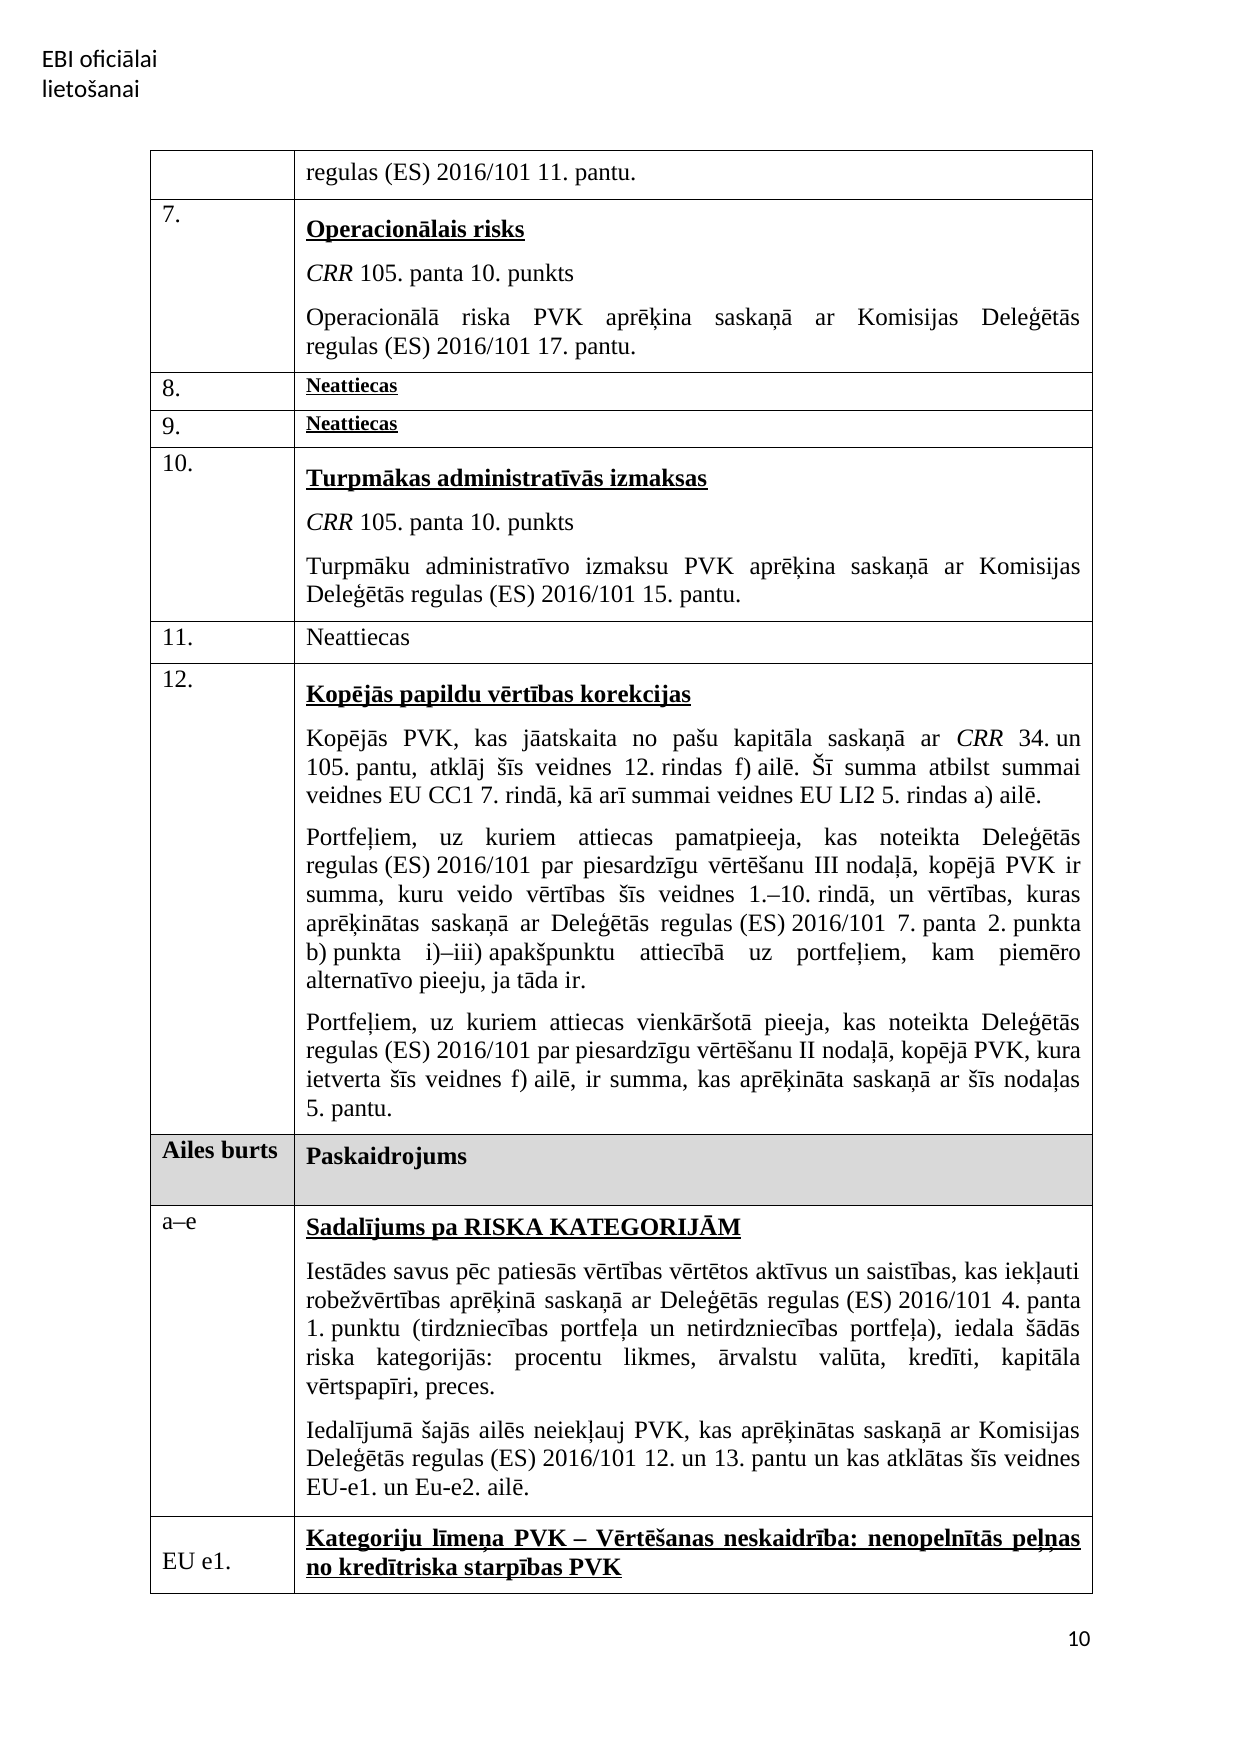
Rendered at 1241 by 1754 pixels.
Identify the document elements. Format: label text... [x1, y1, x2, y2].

table_cell Operacionālais risks CRR 105. panta 10. punkts Operacionālā riska PVK aprēķina saskaņā ar Komisijas Deleģētās regulas (ES) 2016/101 17. pantu. [295, 200, 1092, 372]
table_cell Neattiecas [295, 373, 1092, 410]
table_cell EU e1. [151, 1517, 294, 1593]
table_cell 9. [151, 411, 294, 447]
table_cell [295, 151, 1092, 198]
table_cell Paskaidrojums [295, 1135, 1092, 1205]
table_cell Neattiecas [295, 622, 1092, 663]
table_cell 8. [151, 373, 294, 410]
table_cell 10. [151, 448, 294, 621]
table_cell 7. [151, 200, 294, 372]
table_cell Ailes burts [151, 1135, 294, 1205]
table_cell Turpmākas administratīvās izmaksas CRR 105. panta 10. punkts Turpmāku administratīvo izmaksu PVK aprēķina saskaņā ar Komisijas Deleģētās regulas (ES) 2016/101 15. pantu. [295, 448, 1092, 621]
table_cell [295, 1517, 1092, 1593]
table_cell 12. [151, 664, 294, 1134]
table_cell Sadalījums pa RISKA KATEGORIJĀM Iestādes savus pēc patiesās vērtības vērtētos aktīvus un saistības, kas iekļauti robežvērtības aprēķinā saskaņā ar Deleģētās regulas (ES) 2016/101 4. panta 1. punktu (tirdzniecības portfeļa un netirdzniecības portfeļa), iedala šādās riska kategorijās: procentu likmes, ārvalstu valūta, kredīti, kapitāla vērtspapīri, preces. Iedalījumā šajās ailēs neiekļauj PVK, kas aprēķinātas saskaņā ar Komisijas Deleģētās regulas (ES) 2016/101 12. un 13. pantu un kas atklātas šīs veidnes EU-e1. un Eu-e2. ailē. [295, 1206, 1092, 1516]
table_cell Neattiecas [295, 411, 1092, 447]
table_cell a–e [151, 1206, 294, 1516]
table_cell 6. [151, 151, 294, 198]
table_cell 11. [151, 622, 294, 663]
table_cell Kopējās papildu vērtības korekcijas Kopējās PVK, kas jāatskaita no pašu kapitāla saskaņā ar CRR 34. un 105. pantu, atklāj šīs veidnes 12. rindas f) ailē. Šī summa atbilst summai veidnes EU CC1 7. rindā, kā arī summai veidnes EU LI2 5. rindas a) ailē. Portfeļiem, uz kuriem attiecas pamatpieeja, kas noteikta Deleģētās regulas (ES) 2016/101 par piesardzīgu vērtēšanu III nodaļā, kopējā PVK ir summa, kuru veido vērtības šīs veidnes 1.–10. rindā, un vērtības, kuras aprēķinātas saskaņā ar Deleģētās regulas (ES) 2016/101 7. panta 2. punkta b) punkta i)–iii) apakšpunktu attiecībā uz portfeļiem, kam piemēro alternatīvo pieeju, ja tāda ir. Portfeļiem, uz kuriem attiecas vienkāršotā pieeja, kas noteikta Deleģētās regulas (ES) 2016/101 par piesardzīgu vērtēšanu II nodaļā, kopējā PVK, kura ietverta šīs veidnes f) ailē, ir summa, kas aprēķināta saskaņā ar šīs nodaļas 5. pantu. [295, 664, 1092, 1134]
